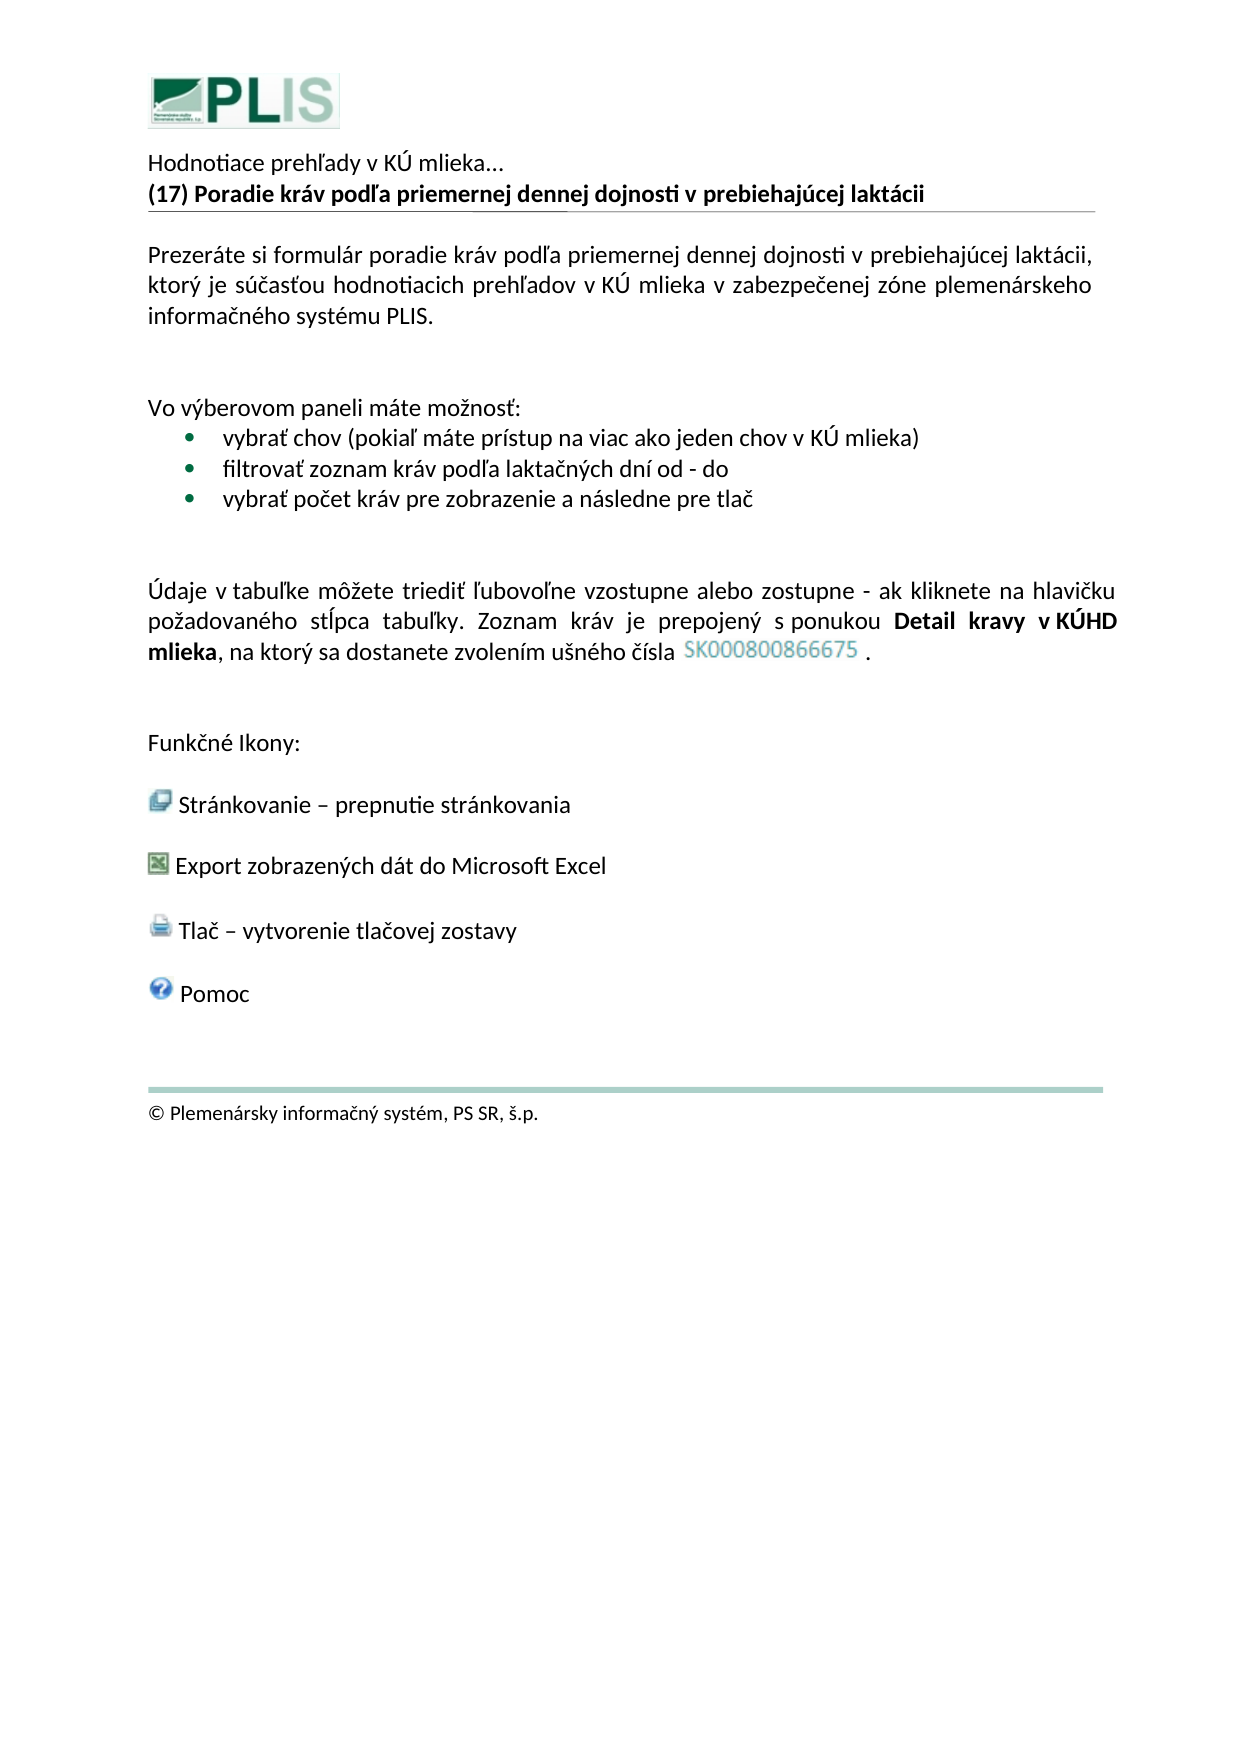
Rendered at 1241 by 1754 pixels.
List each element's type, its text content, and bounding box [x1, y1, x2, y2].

text Funkčné Ikony: [148, 727, 1117, 758]
text Export zobrazených dát do Microsoft Excel [148, 850, 1117, 881]
text © ‎Plemenársky informačný systém‎, ‎PS SR‎, ‎š‎.‎p‎. [148, 1101, 1117, 1126]
text Prezeráte si formulár poradie kráv podľa priemernej dennej dojnosti v prebiehajúcej laktácii, ktorý je súčasťou hodnotiacich prehľadov v KÚ mlieka v zabezpečenej zóne plemenárskeho informačného systému PLIS. [148, 239, 1093, 331]
list filtrovať zoznam kráv podľa laktačných dní od - do [185, 453, 1093, 483]
picture [147, 852, 170, 875]
picture [681, 638, 860, 661]
list vybrať chov (pokiaľ máte prístup na viac ako jeden chov v KÚ mlieka) [185, 422, 1093, 453]
picture [147, 73, 340, 129]
text Vo výberovom paneli máte možnosť: [148, 392, 1117, 422]
text Pomoc [148, 976, 1117, 1009]
text Hodnotiace prehľady v KÚ mlieka... [148, 148, 1117, 178]
picture [147, 976, 175, 1003]
text Tlač – vytvorenie tlačovej zostavy [148, 911, 1117, 946]
text Údaje v tabuľke môžete triediť ľubovoľne vzostupne alebo zostupne - ak kliknete na hlavičku požadovaného stĺpca tabuľky. Zoznam kráv je prepojený s ponukou Detail kravy v KÚHD mlieka, na ktorý sa dostanete zvolením ušného čísla . [148, 575, 1117, 666]
list vybrať počet kráv pre zobrazenie a následne pre tlač [185, 483, 1093, 514]
picture [147, 911, 173, 940]
text (17) Poradie kráv podľa priemernej dennej dojnosti v prebiehajúcej laktácii [148, 178, 1117, 209]
picture [147, 788, 173, 814]
text Stránkovanie – prepnutie stránkovania [148, 788, 1117, 820]
